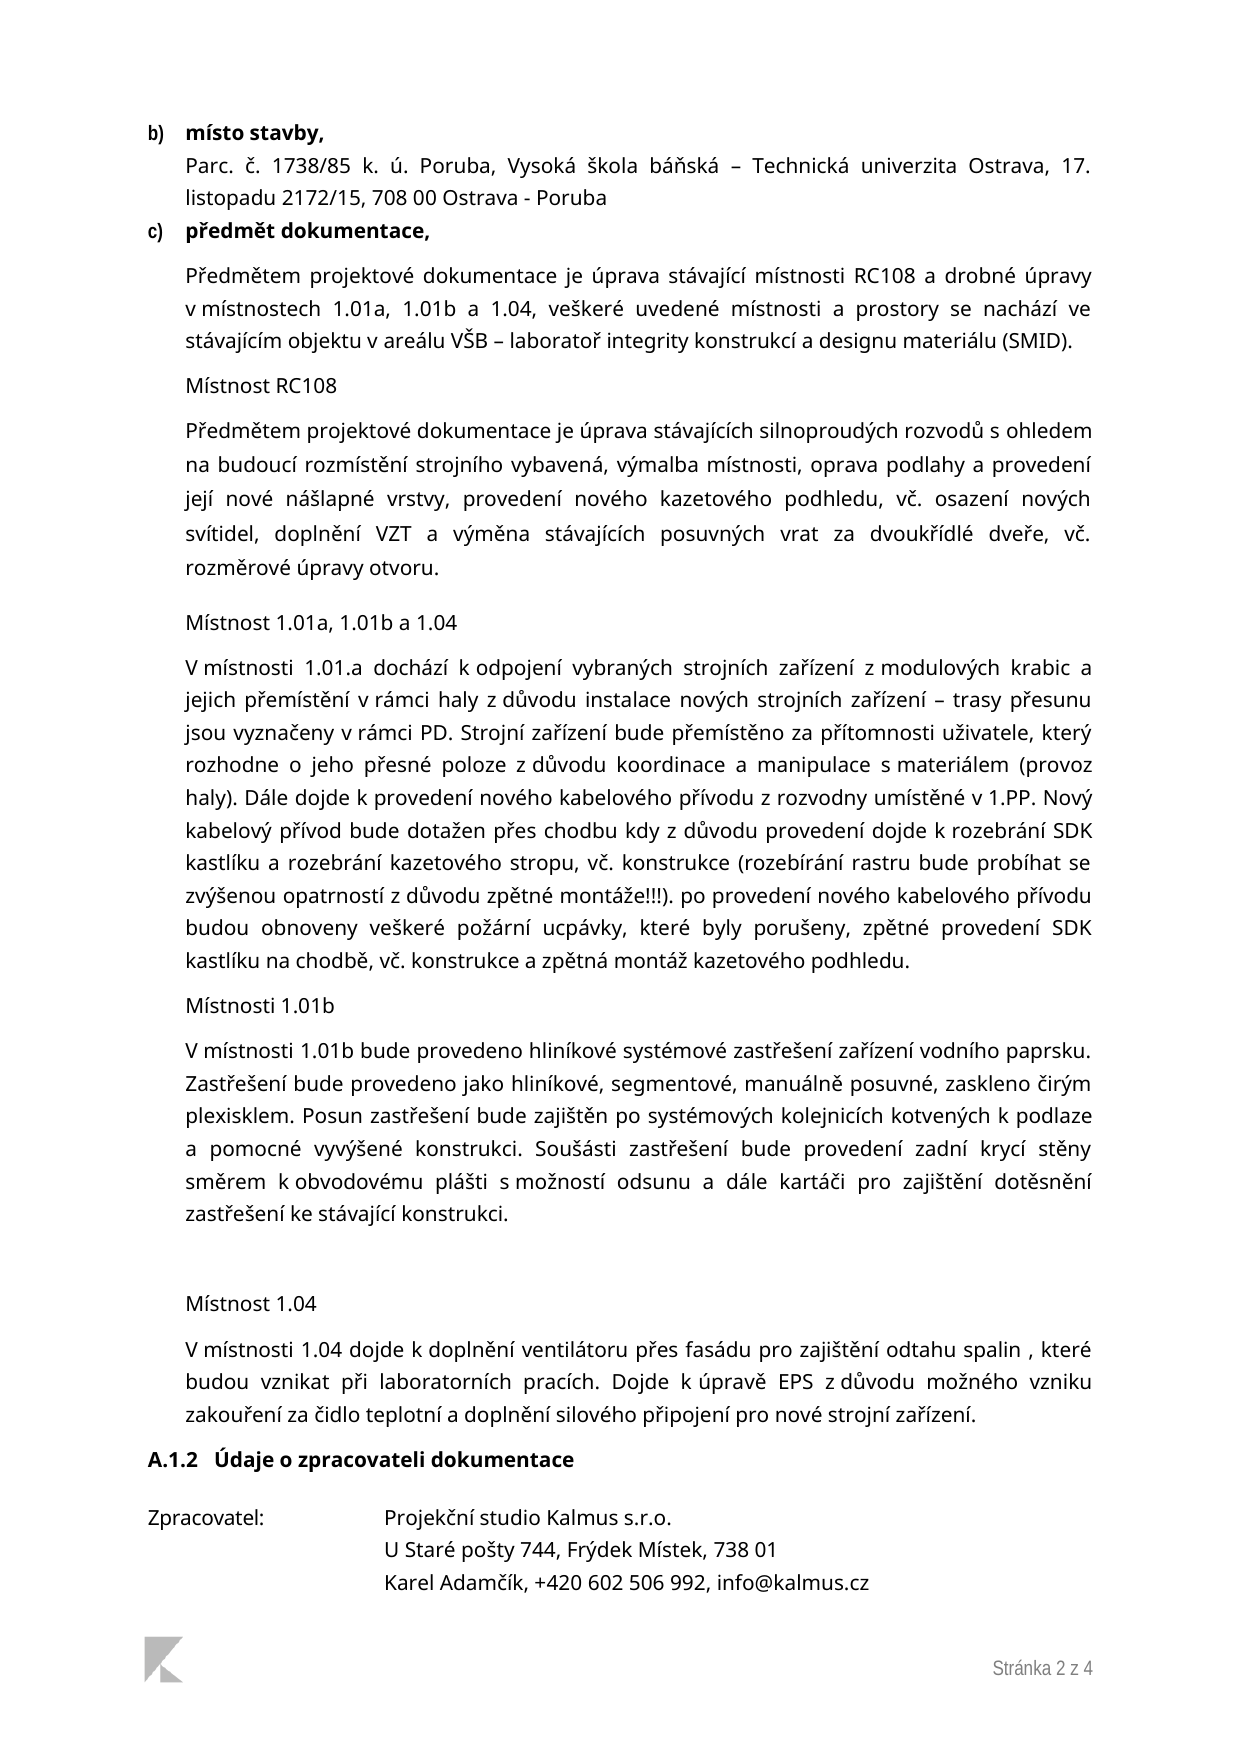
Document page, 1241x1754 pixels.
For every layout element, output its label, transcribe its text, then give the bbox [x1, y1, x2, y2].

text V místnosti 1.01b bude provedeno hliníkové systémové zastřešení zařízení vodního paprsku. Zastřešení bude provedeno jako hliníkové, segmentové, manuálně posuvné, zaskleno čirým plexisklem. Posun zastřešení bude zajištěn po systémových kolejnicích kotvených k podlaze a pomocné vyvýšené konstrukci. Soušásti zastřešení bude provedení zadní krycí stěny směrem k obvodovému plášti s možností odsunu a dále kartáči pro zajištění dotěsnění zastřešení ke stávající konstrukci. [185, 1036, 1092, 1228]
text U Staré pošty 744, Frýdek Místek, 738 01 [148, 1535, 1092, 1564]
text Předmětem projektové dokumentace je úprava stávající místnosti RC108 a drobné úpravy v místnostech 1.01a, 1.01b a 1.04, veškeré uvedené místnosti a prostory se nachází ve stávajícím objektu v areálu VŠB – laboratoř integrity konstrukcí a designu materiálu (SMID). [185, 261, 1092, 355]
picture [143, 1635, 183, 1684]
list předmět dokumentace, [148, 216, 1092, 244]
text V místnosti 1.01.a dochází k odpojení vybraných strojních zařízení z modulových krabic a jejich přemístění v rámci haly z důvodu instalace nových strojních zařízení – trasy přesunu jsou vyznačeny v rámci PD. Strojní zařízení bude přemístěno za přítomnosti uživatele, který rozhodne o jeho přesné poloze z důvodu koordinace a manipulace s materiálem (provoz haly). Dále dojde k provedení nového kabelového přívodu z rozvodny umístěné v 1.PP. Nový kabelový přívod bude dotažen přes chodbu kdy z důvodu provedení dojde k rozebrání SDK kastlíku a rozebrání kazetového stropu, vč. konstrukce (rozebírání rastru bude probíhat se zvýšenou opatrností z důvodu zpětné montáže!!!). po provedení nového kabelového přívodu budou obnoveny veškeré požární ucpávky, které byly porušeny, zpětné provedení SDK kastlíku na chodbě, vč. konstrukce a zpětná montáž kazetového podhledu. [185, 653, 1092, 974]
text Zpracovatel: Projekční studio Kalmus s.r.o. [148, 1503, 1092, 1531]
text Karel Adamčík, +420 602 506 992, info@kalmus.cz [148, 1568, 1092, 1596]
text Předmětem projektové dokumentace je úprava stávajících silnoproudých rozvodů s ohledem na budoucí rozmístění strojního vybavená, výmalba místnosti, oprava podlahy a provedení její nové nášlapné vrstvy, provedení nového kazetového podhledu, vč. osazení nových svítidel, doplnění VZT a výměna stávajících posuvných vrat za dvoukřídlé dveře, vč. rozměrové úpravy otvoru. [185, 416, 1092, 581]
list místo stavby, [148, 118, 1092, 147]
text Parc. č. 1738/85 k. ú. Poruba, Vysoká škola báňská – Technická univerzita Ostrava, 17. listopadu 2172/15, 708 00 Ostrava - Poruba [185, 151, 1092, 212]
text A.1.2 Údaje o zpracovateli dokumentace [148, 1445, 1092, 1473]
text Místnost RC108 [185, 371, 1092, 400]
text Místnost 1.01a, 1.01b a 1.04 [185, 608, 1092, 636]
text Místnost 1.04 [185, 1289, 1092, 1318]
text V místnosti 1.04 dojde k doplnění ventilátoru přes fasádu pro zajištění odtahu spalin , které budou vznikat při laboratorních pracích. Dojde k úpravě EPS z důvodu možného vzniku zakouření za čidlo teplotní a doplnění silového připojení pro nové strojní zařízení. [185, 1335, 1092, 1428]
text Místnosti 1.01b [185, 991, 1092, 1020]
